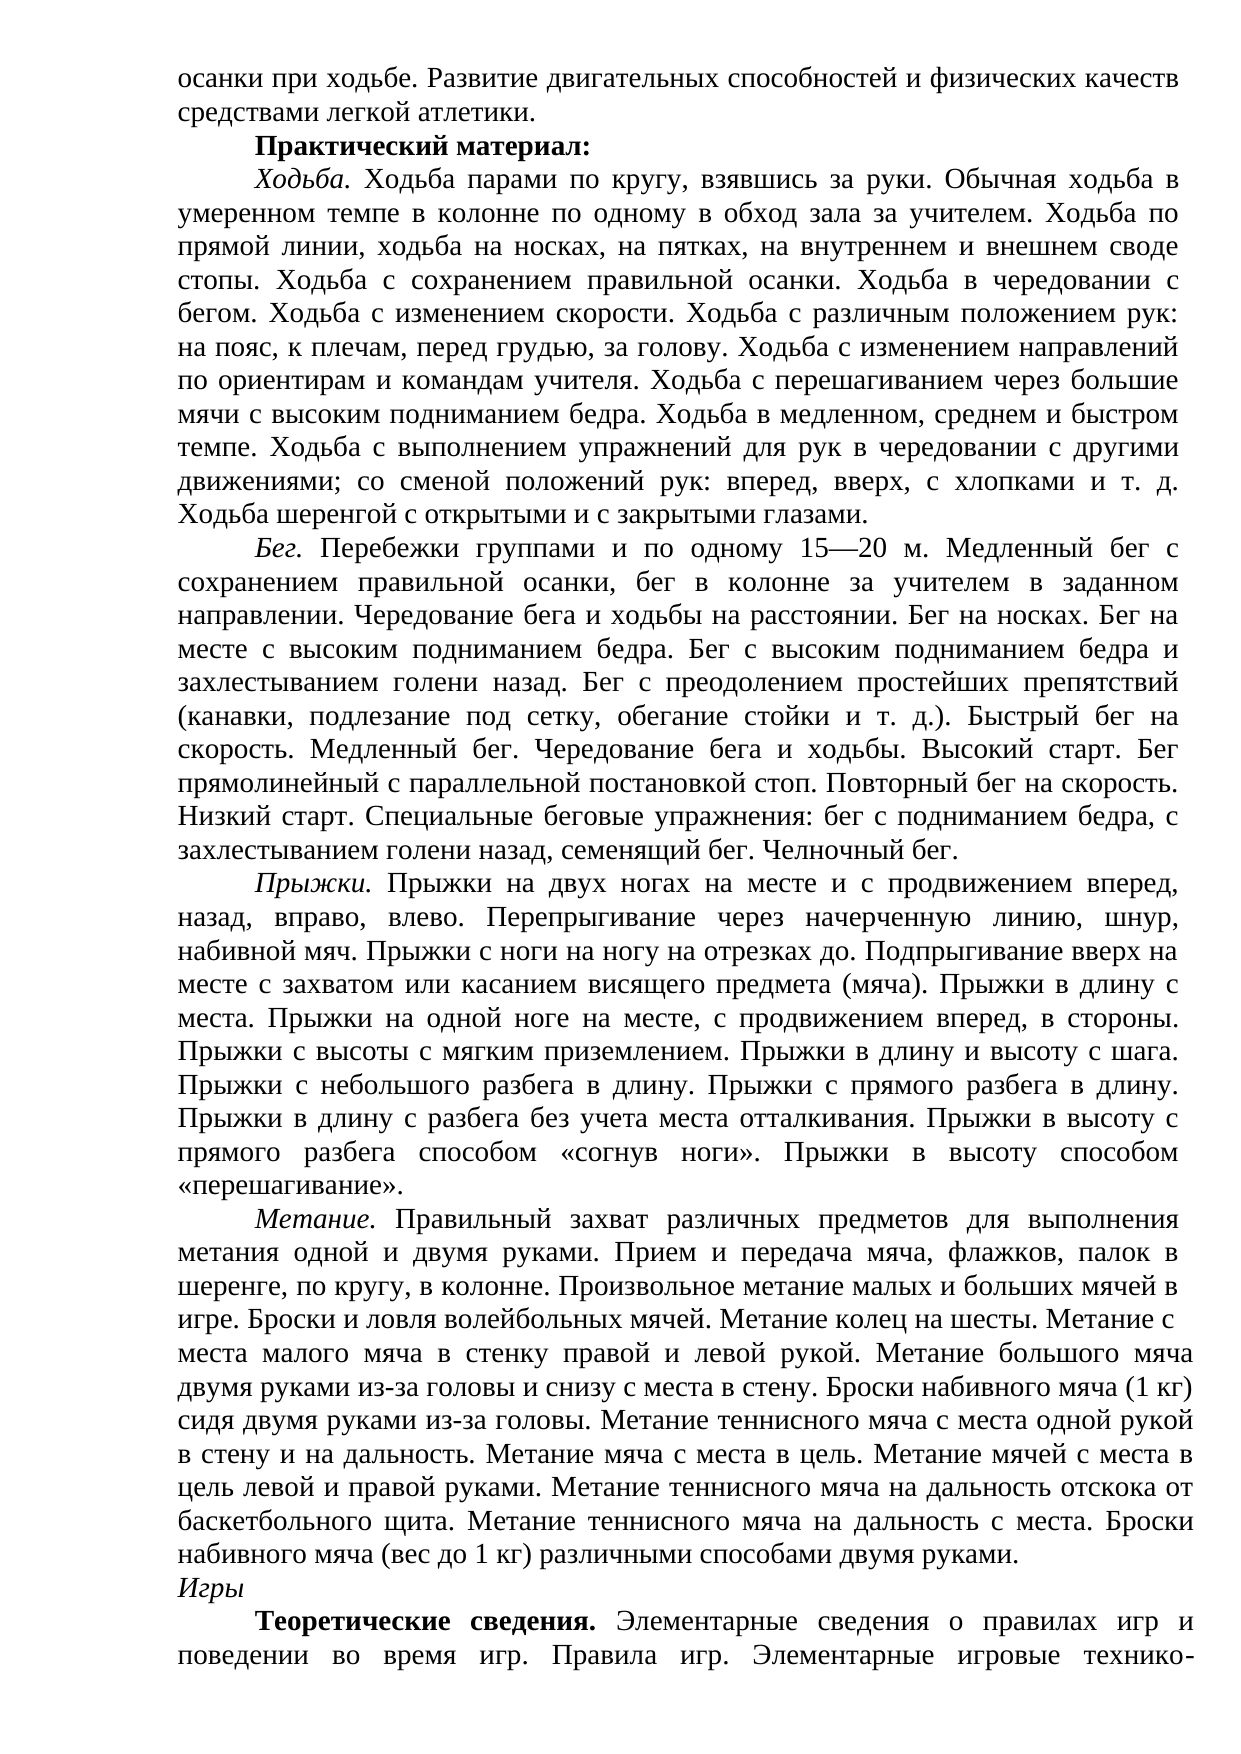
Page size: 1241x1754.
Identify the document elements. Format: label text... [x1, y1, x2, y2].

text Ходьба. Ходьба парами по кругу, взявшись за руки. Обычная ходьба в умеренном темпе в колонне по одному в обход зала за учителем. Ходьба по прямой линии, ходьба на носках, на пятках, на внутреннем и внешнем своде стопы. Ходьба с сохранением правильной осанки. Ходьба в чередовании с бегом. Ходьба с изменением скорости. Ходьба с различным положением рук: на пояс, к плечам, перед грудью, за голову. Ходьба с изменением направлений по ориентирам и командам учителя. Ходьба с перешагиванием через большие мячи с высоким подниманием бедра. Ходьба в медленном, среднем и быстром темпе. Ходьба с выполнением упражнений для рук в чередовании с другими движениями; со сменой положений рук: вперед, вверх, с хлопками и т. д. Ходьба шеренгой с открытыми и с закрытыми глазами. [177, 162, 1180, 531]
text Практический материал: [177, 128, 1194, 162]
text места малого мяча в стенку правой и левой рукой. Метание большого мяча двумя руками из-за головы и снизу с места в стену. Броски набивного мяча (1 кг) сидя двумя руками из-за головы. Метание теннисного мяча с места одной рукой в стену и на дальность. Метание мяча с места в цель. Метание мячей с места в цель левой и правой руками. Метание теннисного мяча на дальность отскока от баскетбольного щита. Метание теннисного мяча на дальность с места. Броски набивного мяча (вес до 1 кг) различными способами двумя руками. [177, 1336, 1194, 1570]
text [177, 61, 1180, 128]
text Бег. Перебежки группами и по одному 15—20 м. Медленный бег с сохранением правильной осанки, бег в колонне за учителем в заданном направлении. Чередование бега и ходьбы на расстоянии. Бег на носках. Бег на месте с высоким подниманием бедра. Бег с высоким подниманием бедра и захлестыванием голени назад. Бег с преодолением простейших препятствий (канавки, подлезание под сетку, обегание стойки и т. д.). Быстрый бег на скорость. Медленный бег. Чередование бега и ходьбы. Высокий старт. Бег прямолинейный с параллельной постановкой стоп. Повторный бег на скорость. Низкий старт. Специальные беговые упражнения: бег с подниманием бедра, с захлестыванием голени назад, семенящий бег. Челночный бег. [177, 531, 1180, 866]
text Игры [177, 1570, 1194, 1604]
text Метание. Правильный захват различных предметов для выполнения метания одной и двумя руками. Прием и передача мяча, флажков, палок в шеренге, по кругу, в колонне. Произвольное метание малых и больших мячей в игре. Броски и ловля волейбольных мячей. Метание колец на шесты. Метание с [177, 1201, 1180, 1336]
text Прыжки. Прыжки на двух ногах на месте и с продвижением вперед, назад, вправо, влево. Перепрыгивание через начерченную линию, шнур, набивной мяч. Прыжки с ноги на ногу на отрезках до. Подпрыгивание вверх на месте с захватом или касанием висящего предмета (мяча). Прыжки в длину с места. Прыжки на одной ноге на месте, с продвижением вперед, в стороны. Прыжки с высоты с мягким приземлением. Прыжки в длину и высоту с шага. Прыжки с небольшого разбега в длину. Прыжки с прямого разбега в длину. Прыжки в длину с разбега без учета места отталкивания. Прыжки в высоту с прямого разбега способом «согнув ноги». Прыжки в высоту способом «перешагивание». [177, 866, 1180, 1201]
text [177, 1604, 1194, 1671]
